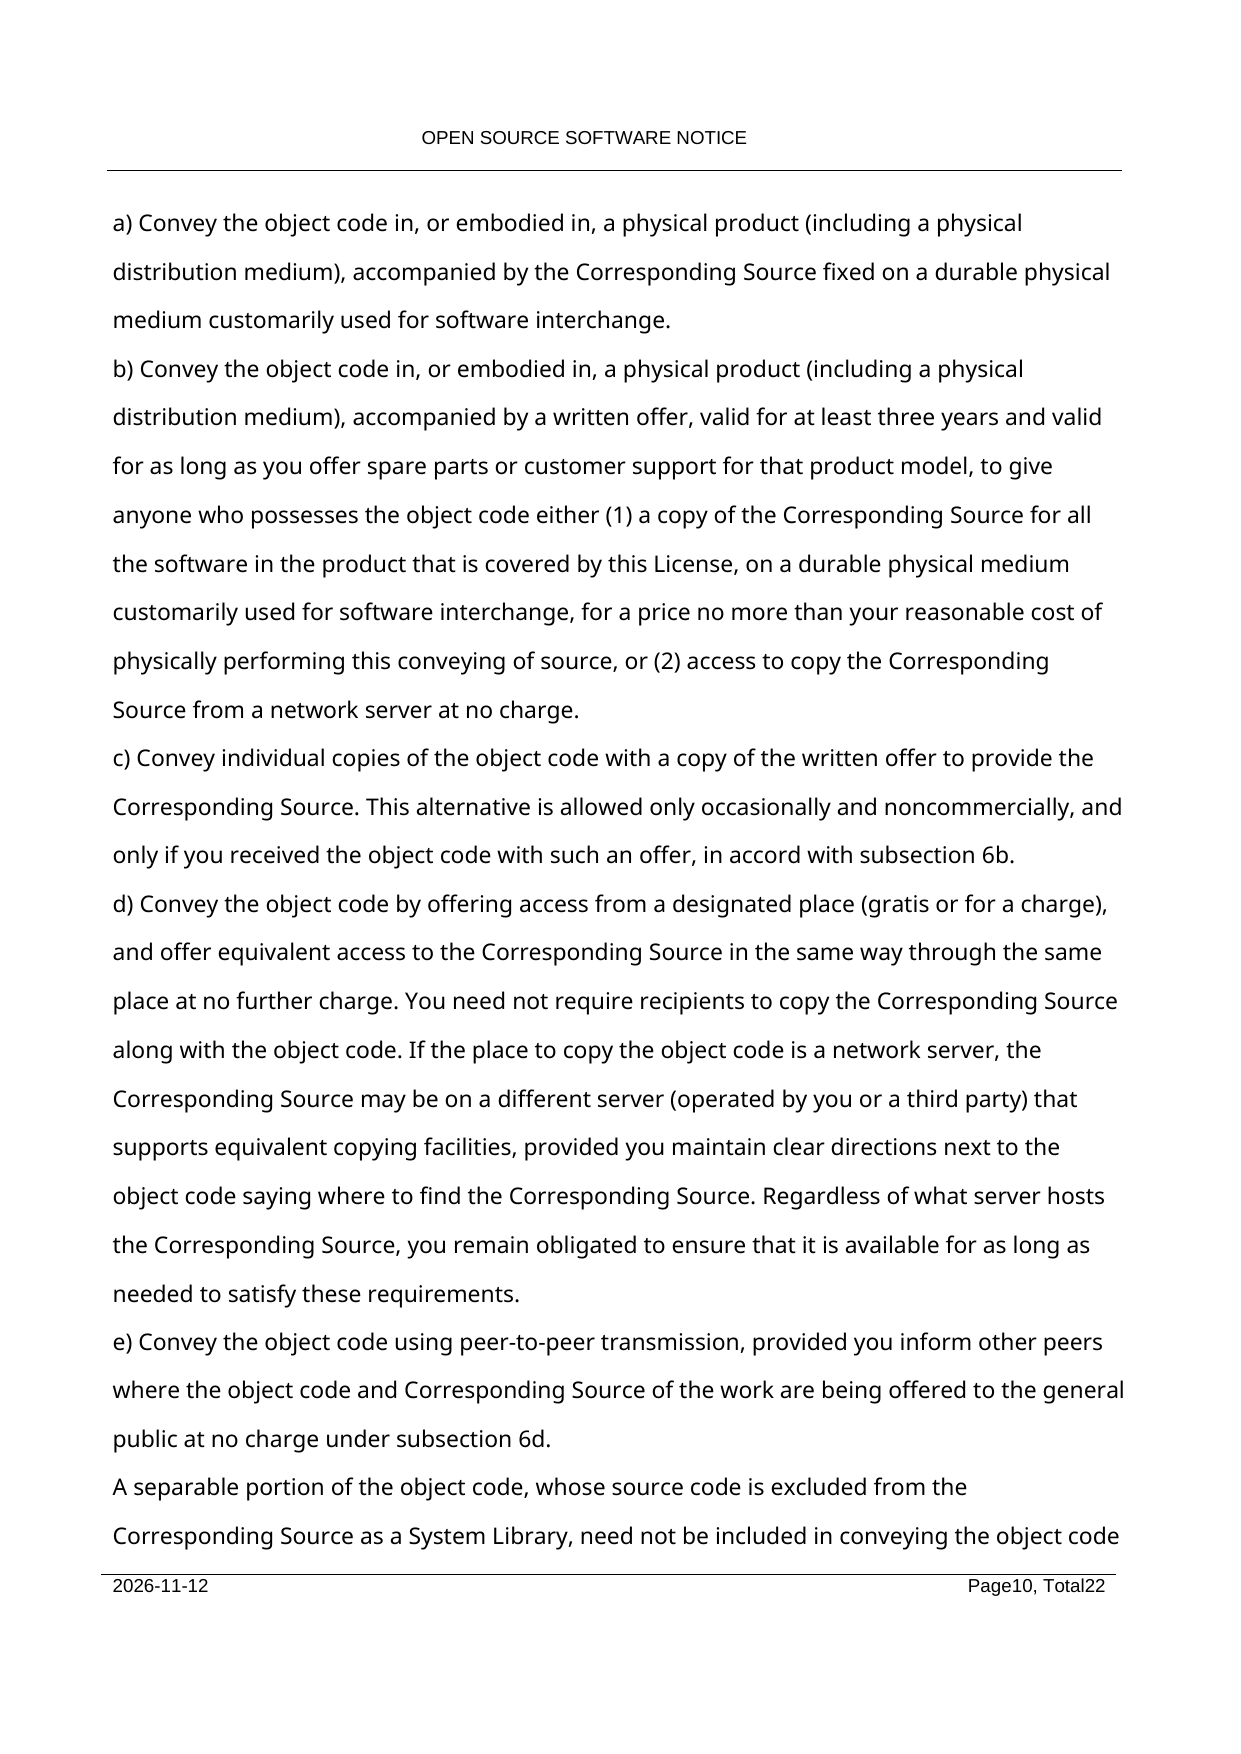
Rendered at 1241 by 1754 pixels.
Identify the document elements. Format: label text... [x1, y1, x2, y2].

text b) Convey the object code in, or embodied in, a physical product (including a physical distribution medium), accompanied by a written offer, valid for at least three years and valid for as long as you offer spare parts or customer support for that product model, to give anyone who possesses the object code either (1) a copy of the Corresponding Source for all the software in the product that is covered by this License, on a durable physical medium customarily used for software interchange, for a price no more than your reasonable cost of physically performing this conveying of source, or (2) access to copy the Corresponding Source from a network server at no charge. [112, 352, 1128, 726]
text e) Convey the object code using peer-to-peer transmission, provided you inform other peers where the object code and Corresponding Source of the work are being offered to the general public at no charge under subsection 6d. [112, 1325, 1128, 1455]
text d) Convey the object code by offering access from a designated place (gratis or for a charge), and offer equivalent access to the Corresponding Source in the same way through the same place at no further charge. You need not require recipients to copy the Corresponding Source along with the object code. If the place to copy the object code is a network server, the Corresponding Source may be on a different server (operated by you or a third party) that supports equivalent copying facilities, provided you maintain clear directions next to the object code saying where to find the Corresponding Source. Regardless of what server hosts the Corresponding Source, you remain obligated to ensure that it is available for as long as needed to satisfy these requirements. [112, 887, 1128, 1309]
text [112, 1471, 1128, 1552]
text a) Convey the object code in, or embodied in, a physical product (including a physical distribution medium), accompanied by the Corresponding Source fixed on a durable physical medium customarily used for software interchange. [112, 206, 1128, 336]
text c) Convey individual copies of the object code with a copy of the written offer to provide the Corresponding Source. This alternative is allowed only occasionally and noncommercially, and only if you received the object code with such an offer, in accord with subsection 6b. [112, 741, 1128, 871]
